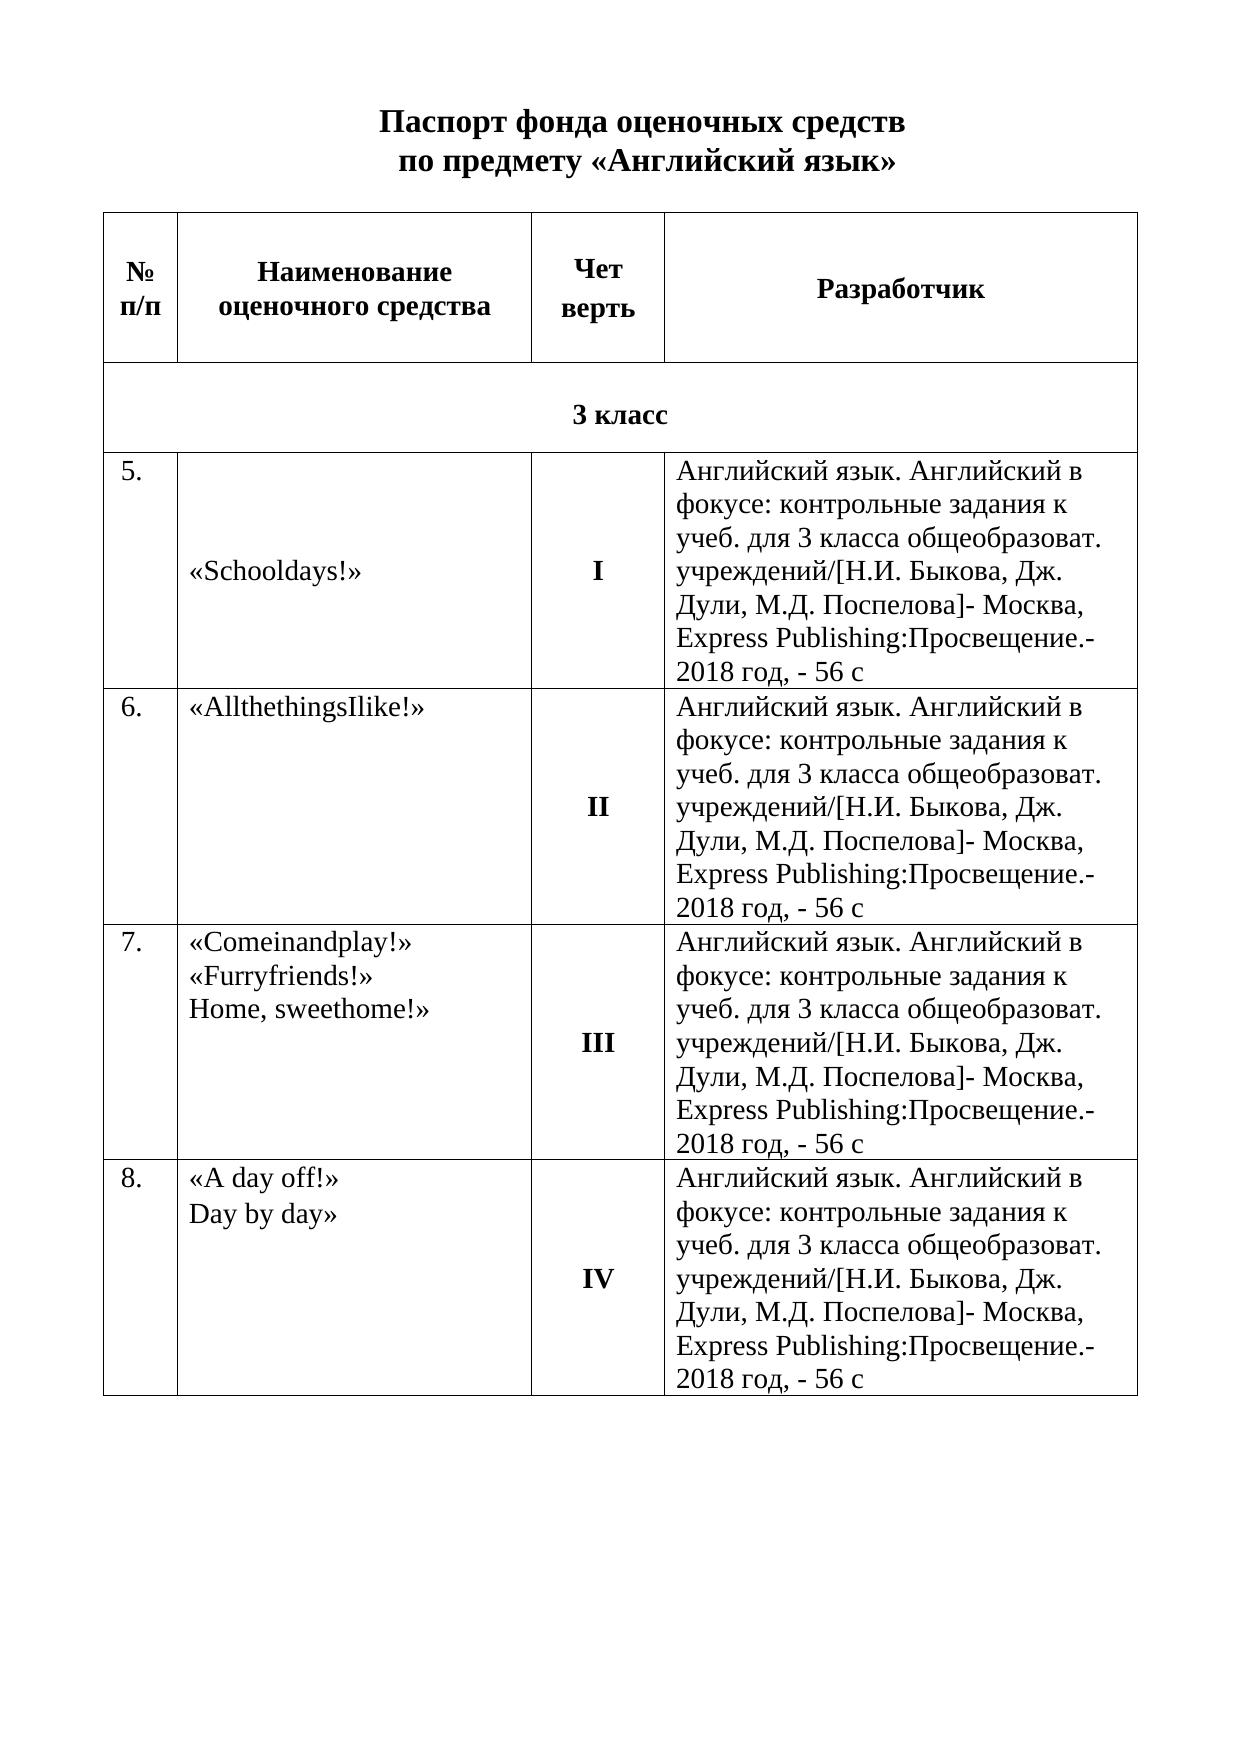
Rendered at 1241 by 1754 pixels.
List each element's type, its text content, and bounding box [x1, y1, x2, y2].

table_cell 5. [104, 453, 177, 688]
table_header Наименование оценочного средства [178, 213, 531, 362]
table_cell 3 класс [104, 363, 1137, 452]
table_cell «Schooldays!» [178, 453, 531, 688]
table_cell I [532, 453, 664, 688]
table_cell IV [532, 1160, 664, 1395]
table_cell 6. [104, 689, 177, 923]
table_cell Английский язык. Английский в фокусе: контрольные задания к учеб. для 3 класса общеобразоват. учреждений/[Н.И. Быкова, Дж. Дули, М.Д. Поспелова]- Москва, Express Publishing:Просвещение.- 2018 год, - 56 с [665, 1160, 1137, 1395]
table_cell III [532, 925, 664, 1159]
table_cell «AllthethingsIlike!» [178, 689, 531, 923]
table_cell II [532, 689, 664, 923]
table_cell 8. [104, 1160, 177, 1395]
table_cell Английский язык. Английский в фокусе: контрольные задания к учеб. для 3 класса общеобразоват. учреждений/[Н.И. Быкова, Дж. Дули, М.Д. Поспелова]- Москва, Express Publishing:Просвещение.- 2018 год, - 56 с [665, 689, 1137, 923]
table_cell 7. [104, 925, 177, 1159]
table_cell «A day off!» Day by day» [178, 1160, 531, 1395]
table_cell «Comeinandplay!» «Furryfriends!» Home, sweethome!» [178, 925, 531, 1159]
table_header Чет верть [532, 213, 664, 362]
table_header Разработчик [665, 213, 1137, 362]
table_cell Английский язык. Английский в фокусе: контрольные задания к учеб. для 3 класса общеобразоват. учреждений/[Н.И. Быкова, Дж. Дули, М.Д. Поспелова]- Москва, Express Publishing:Просвещение.- 2018 год, - 56 с [665, 925, 1137, 1159]
table_header № п/п [104, 213, 177, 362]
table_cell Английский язык. Английский в фокусе: контрольные задания к учеб. для 3 класса общеобразоват. учреждений/[Н.И. Быкова, Дж. Дули, М.Д. Поспелова]- Москва, Express Publishing:Просвещение.- 2018 год, - 56 с [665, 453, 1137, 688]
text Паспорт фонда оценочных средств [133, 102, 1152, 140]
text по предмету «Английский язык» [143, 140, 1152, 178]
